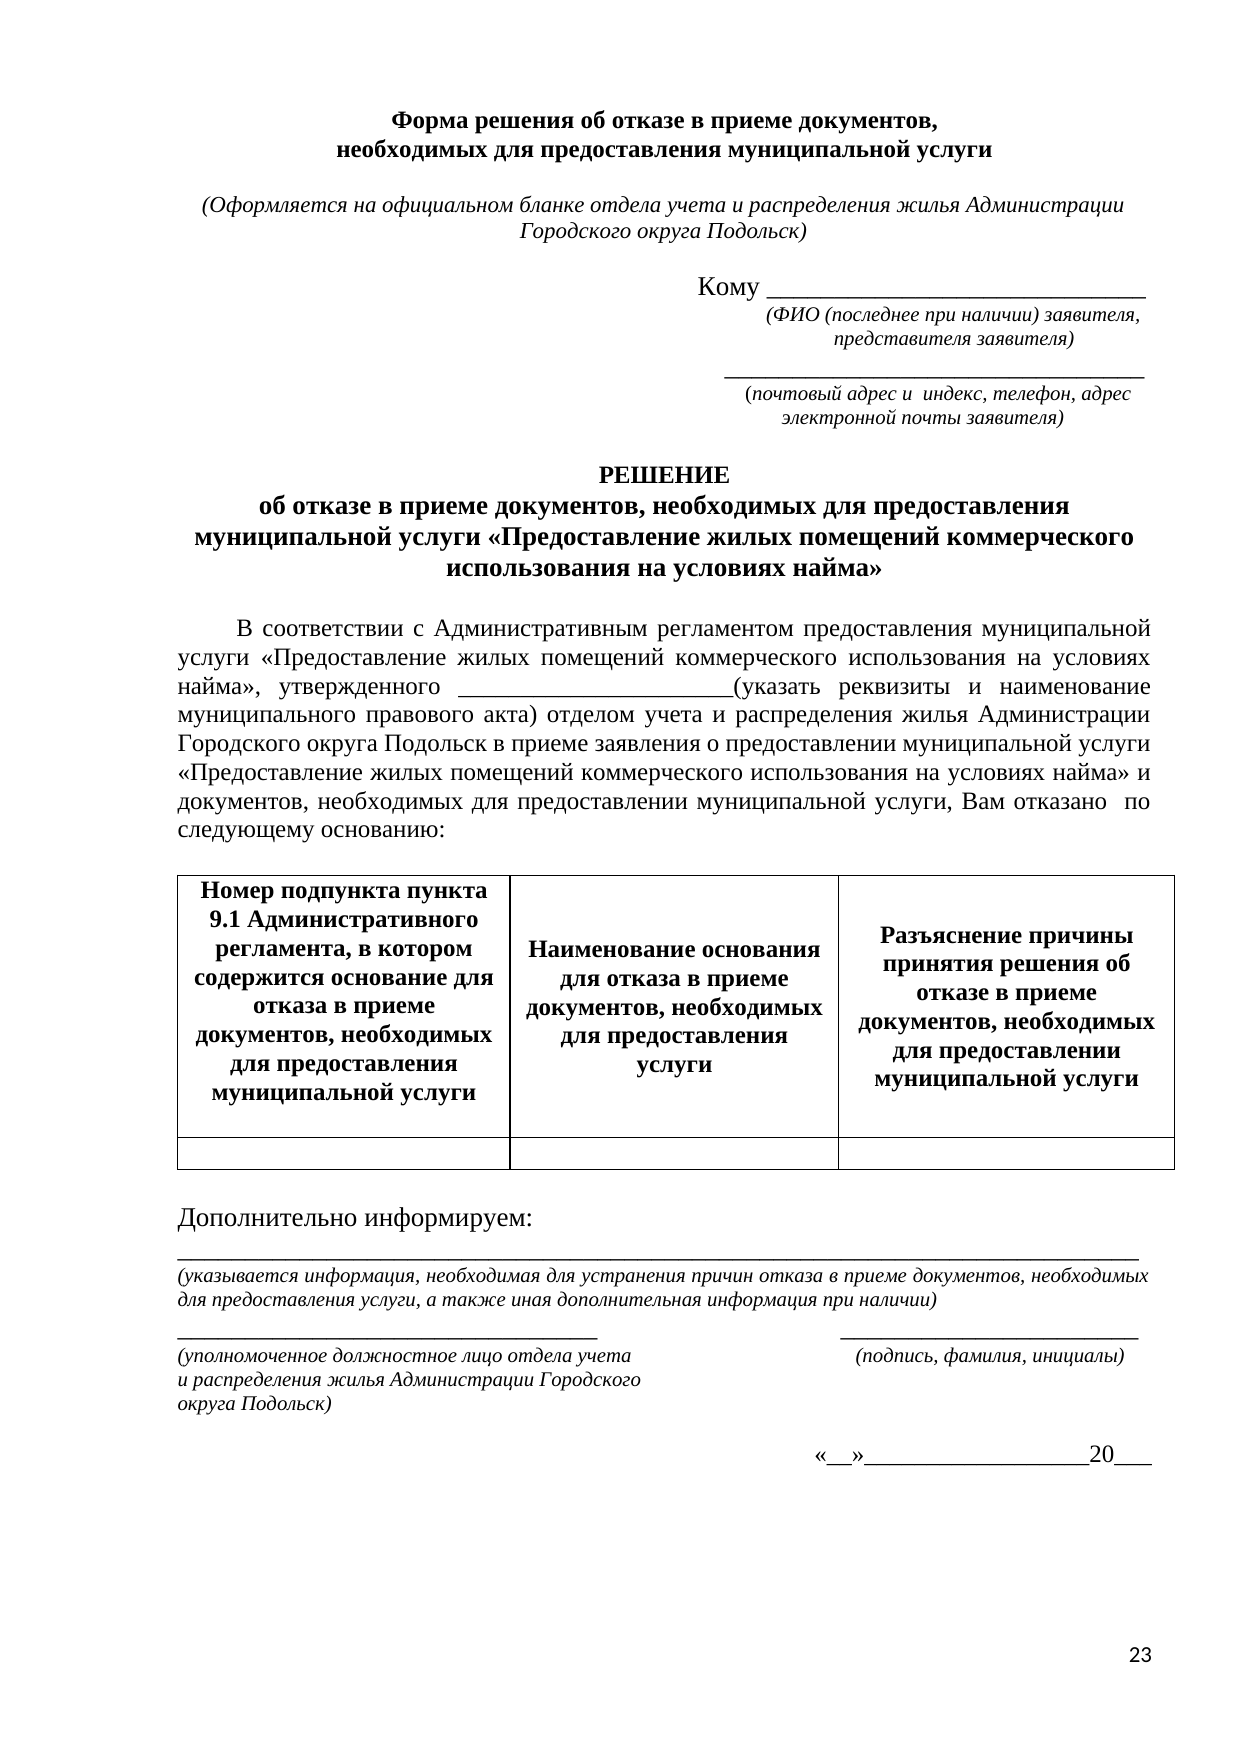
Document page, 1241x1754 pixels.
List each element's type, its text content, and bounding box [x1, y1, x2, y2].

text (почтовый адрес и индекс, телефон, адрес [177, 381, 1152, 405]
text В соответствии с Административным регламентом предоставления муниципальной услуги «Предоставление жилых помещений коммерческого использования на условиях найма», утвержденного ______________________(указать реквизиты и наименование муниципального правового акта) отделом учета и распределения жилья Администрации Городского округа Подольск в приеме заявления о предоставлении муниципальной услуги «Предоставление жилых помещений коммерческого использования на условиях найма» и документов, необходимых для предоставлении муниципальной услуги, Вам отказано по следующему основанию: [177, 613, 1152, 843]
text Форма решения об отказе в приеме документов, [177, 105, 1152, 134]
table_header Разъяснение причины принятия решения об отказе в приеме документов, необходимых для предоставлении муниципальной услуги [839, 876, 1174, 1137]
text Кому ____________________________ [177, 270, 1152, 301]
text Дополнительно информируем: [177, 1201, 1152, 1232]
text РЕШЕНИЕ [177, 460, 1152, 489]
table_header Номер подпункта пункта 9.1 Административного регламента, в котором содержится основание для отказа в приеме документов, необходимых для предоставления муниципальной услуги [178, 876, 509, 1137]
text (ФИО (последнее при наличии) заявителя, [177, 301, 1152, 326]
text представителя заявителя) [177, 326, 1152, 349]
table_cell [511, 1138, 838, 1169]
text (уполномоченное должностное лицо отдела учета (подпись, фамилия, инициалы) [177, 1343, 1152, 1367]
table_cell [839, 1138, 1174, 1169]
table_header Наименование основания для отказа в приеме документов, необходимых для предоставления услуги [511, 876, 838, 1137]
text _______________________________________________________________________ [177, 1232, 1152, 1263]
text об отказе в приеме документов, необходимых для предоставления [177, 489, 1152, 520]
text (Оформляется на официальном бланке отдела учета и распределения жилья Администрации Городского округа Подольск) [177, 191, 1152, 244]
text электронной почты заявителя) [177, 405, 1152, 429]
text (указывается информация, необходимая для устранения причин отказа в приеме документов, необходимых для предоставления услуги, а также иная дополнительная информация при наличии) [177, 1263, 1152, 1311]
text _______________________________ ______________________ [177, 1311, 1152, 1343]
text необходимых для предоставления муниципальной услуги [177, 134, 1152, 162]
text муниципальной услуги «Предоставление жилых помещений коммерческого использования на условиях найма» [177, 520, 1152, 582]
table_cell [178, 1138, 509, 1169]
text «__»__________________20___ [177, 1439, 1152, 1468]
text _______________________________ [177, 349, 1152, 381]
text округа Подольск) [177, 1391, 1152, 1415]
text и распределения жилья Администрации Городского [177, 1367, 1152, 1391]
